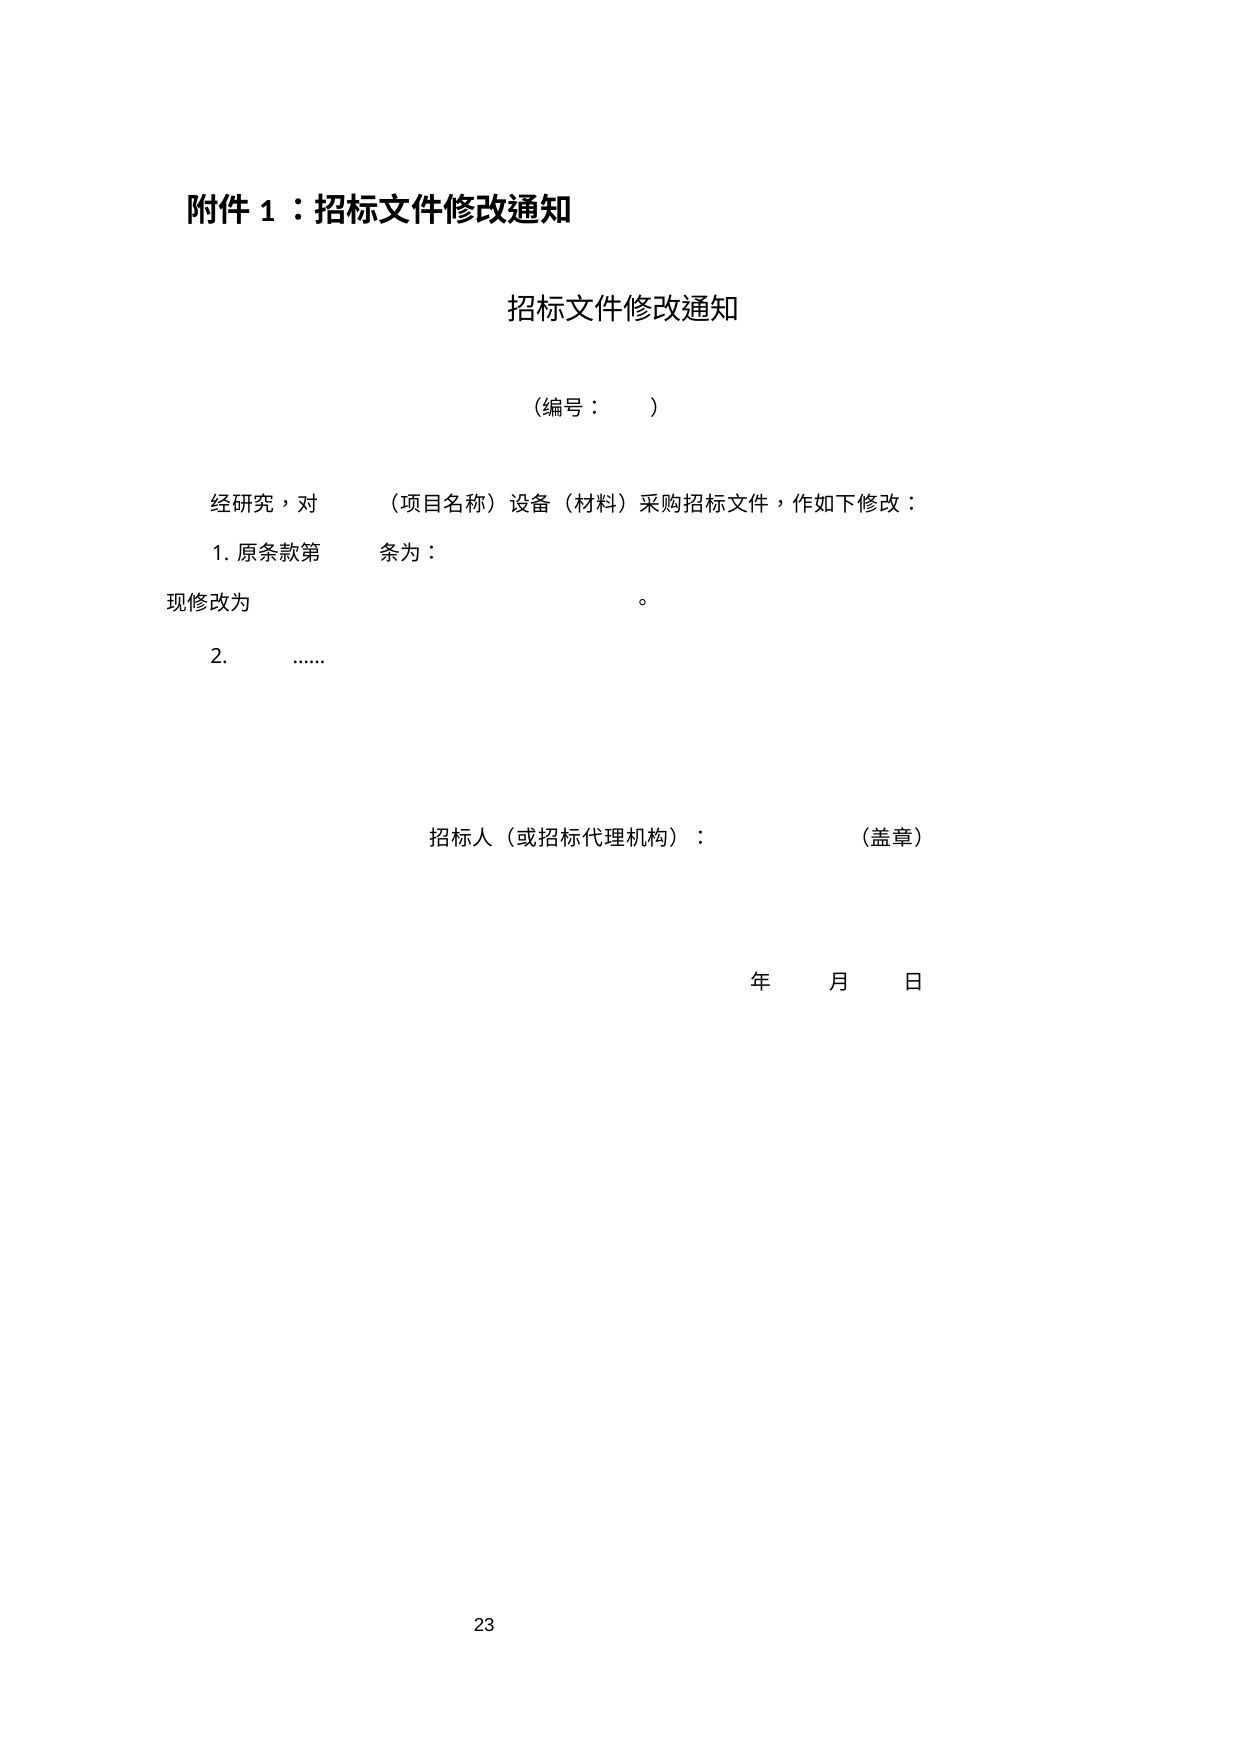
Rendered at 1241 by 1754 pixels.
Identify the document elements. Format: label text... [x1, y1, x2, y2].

text 经研究，对 （项目名称）设备（材料）采购招标文件，作如下修改： [210, 490, 1081, 517]
text 2. …… [210, 641, 341, 669]
text 附件 1 ：招标文件修改通知 [186, 189, 1081, 230]
text 现修改为 。 [166, 588, 1081, 615]
text 年 月 日 [647, 968, 1081, 995]
text 招标人（或招标代理机构）： （盖章） [429, 824, 1081, 851]
text 招标文件修改通知 [507, 290, 1081, 326]
text （编号： ） [521, 393, 1081, 420]
text 1. 原条款第 条为： [212, 539, 1081, 566]
